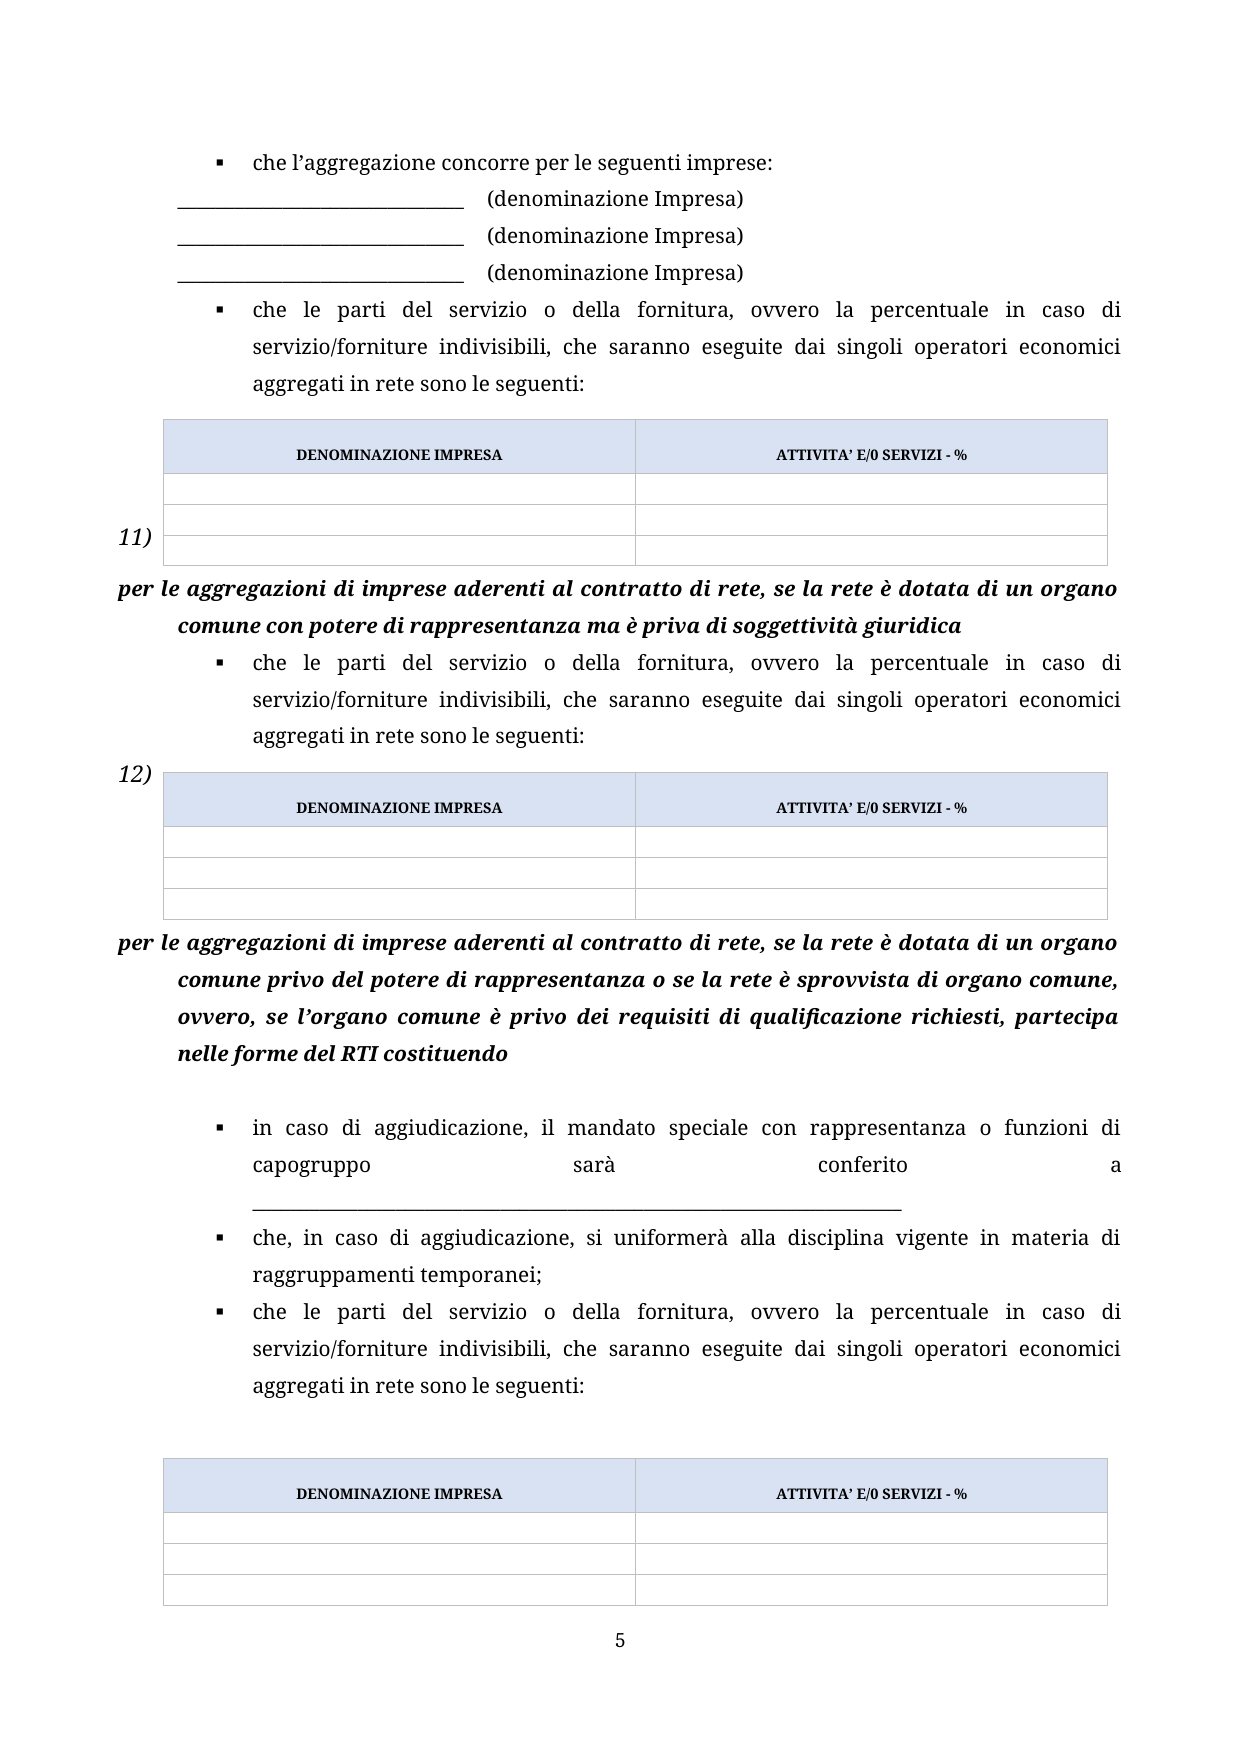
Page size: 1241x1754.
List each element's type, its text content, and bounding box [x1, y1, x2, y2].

table_cell [636, 505, 1107, 535]
list per le aggregazioni di imprese aderenti al contratto di rete, se la rete è dotata di un organo comune con potere di rappresentanza ma è priva di soggettività giuridica [118, 521, 1122, 639]
table_cell [636, 1575, 1107, 1605]
table_cell [164, 474, 635, 504]
text ______________________________ (denominazione Impresa) [177, 221, 1122, 250]
table_cell [164, 1544, 635, 1574]
table_header DENOMINAZIONE IMPRESA [164, 420, 635, 473]
list che l’aggregazione concorre per le seguenti imprese: [215, 148, 1122, 176]
text ______________________________ (denominazione Impresa) [177, 258, 1122, 287]
table_cell [164, 1513, 635, 1543]
table_cell [164, 536, 635, 564]
list che le parti del servizio o della fornitura, ovvero la percentuale in caso di servizio/forniture indivisibili, che saranno eseguite dai singoli operatori economici aggregati in rete sono le seguenti: [215, 1297, 1122, 1399]
list che le parti del servizio o della fornitura, ovvero la percentuale in caso di servizio/forniture indivisibili, che saranno eseguite dai singoli operatori economici aggregati in rete sono le seguenti: [215, 295, 1122, 397]
table_cell [636, 474, 1107, 504]
table_cell [636, 827, 1107, 857]
table_header DENOMINAZIONE IMPRESA [164, 1459, 635, 1512]
table_header ATTIVITA’ E/0 SERVIZI - % [636, 773, 1107, 826]
table_cell [636, 536, 1107, 564]
table_cell [164, 858, 635, 888]
list che le parti del servizio o della fornitura, ovvero la percentuale in caso di servizio/forniture indivisibili, che saranno eseguite dai singoli operatori economici aggregati in rete sono le seguenti: [215, 648, 1122, 750]
table_cell [636, 1513, 1107, 1543]
table_header DENOMINAZIONE IMPRESA [164, 773, 635, 826]
list in caso di aggiudicazione, il mandato speciale con rappresentanza o funzioni di capogruppo sarà conferito a ____________________________________________________________________ [215, 1113, 1122, 1215]
table_cell [164, 505, 635, 535]
list per le aggregazioni di imprese aderenti al contratto di rete, se la rete è dotata di un organo comune privo del potere di rappresentanza o se la rete è sprovvista di organo comune, ovvero, se l’organo comune è privo dei requisiti di qualificazione richiesti, partecipa nelle forme del RTI costituendo [118, 758, 1122, 1067]
table_header ATTIVITA’ E/0 SERVIZI - % [636, 1459, 1107, 1512]
list che, in caso di aggiudicazione, si uniformerà alla disciplina vigente in materia di raggruppamenti temporanei; [215, 1223, 1122, 1289]
table_cell [636, 858, 1107, 888]
table_cell [164, 827, 635, 857]
table_cell [636, 1544, 1107, 1574]
table_cell [164, 889, 635, 919]
table_cell [164, 1575, 635, 1605]
text ______________________________ (denominazione Impresa) [177, 184, 1122, 213]
table_header ATTIVITA’ E/0 SERVIZI - % [636, 420, 1107, 473]
table_cell [636, 889, 1107, 919]
